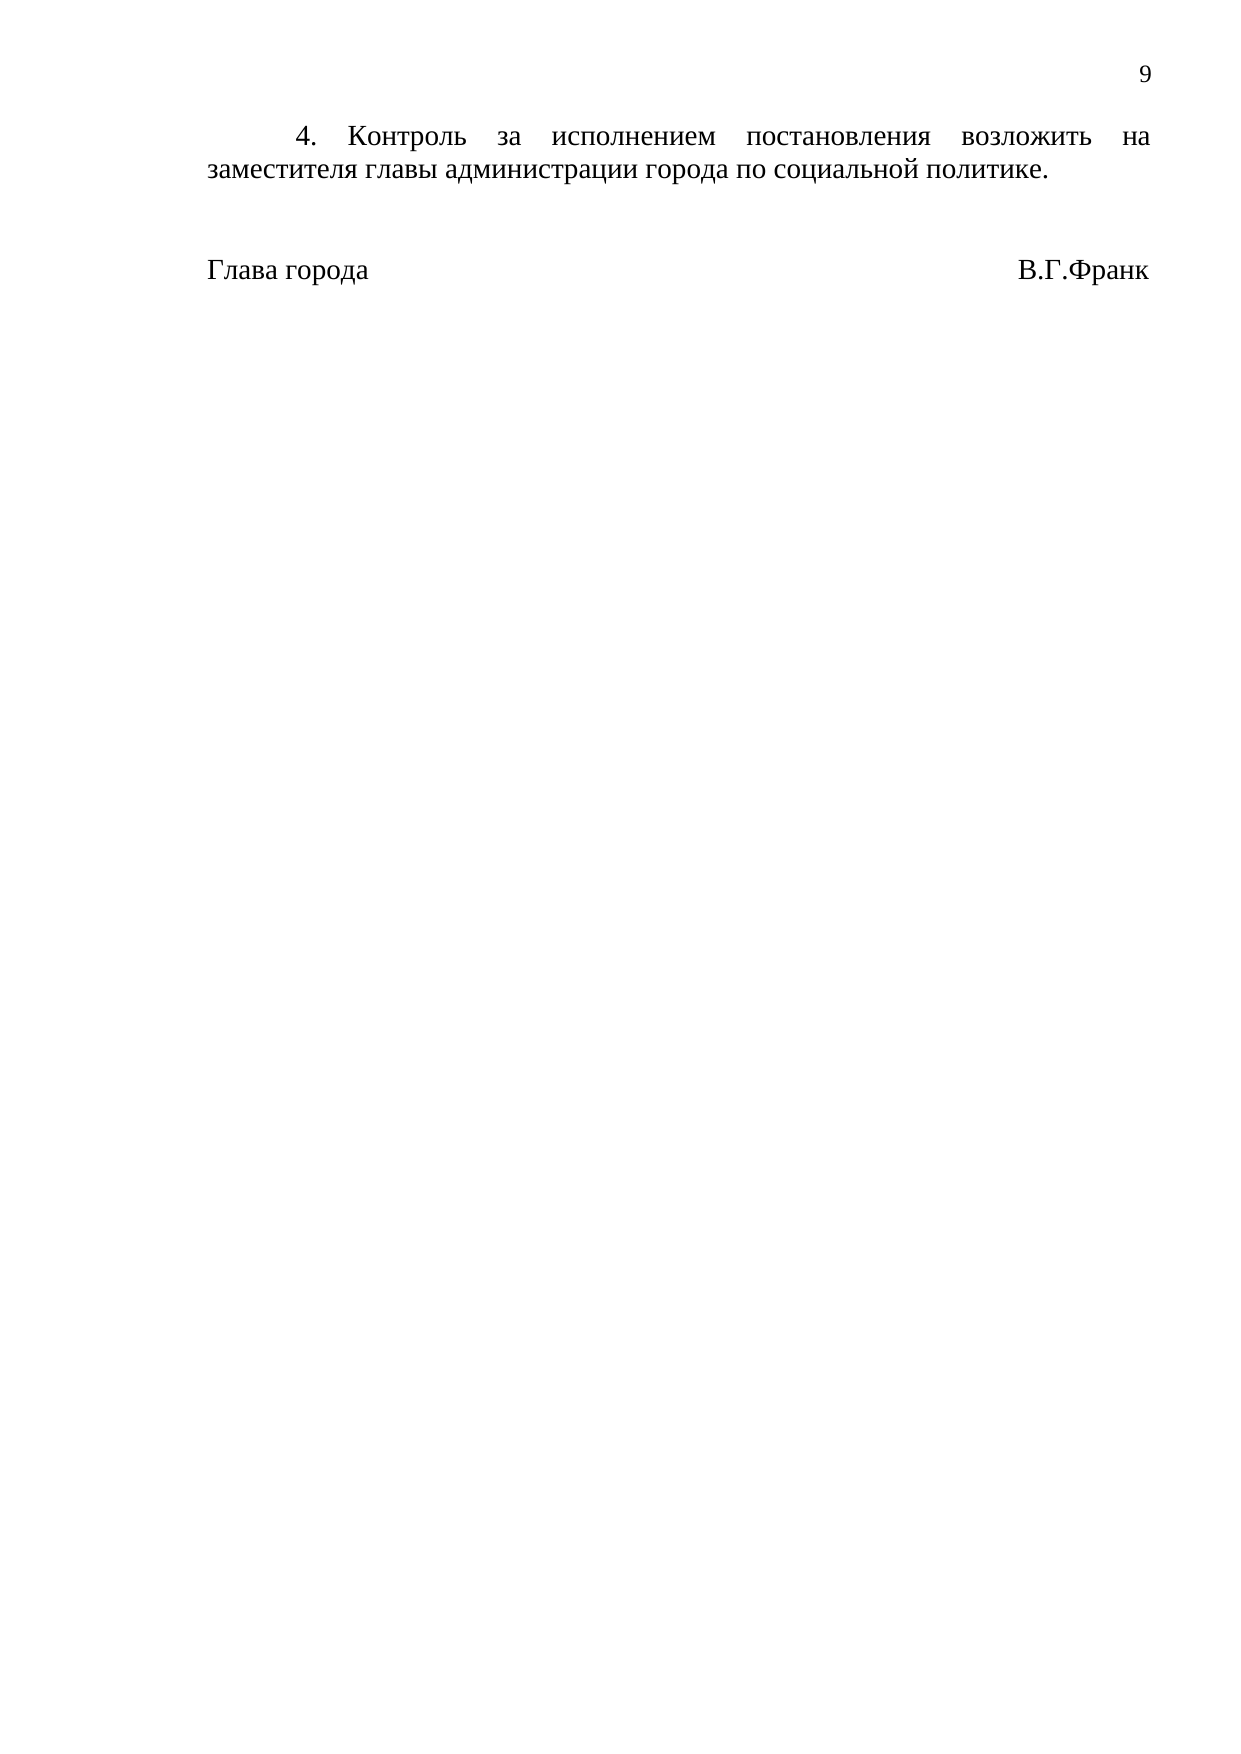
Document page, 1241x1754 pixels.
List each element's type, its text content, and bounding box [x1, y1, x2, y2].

text 4. Контроль за исполнением постановления возложить на заместителя главы администрации города по социальной политике. [207, 118, 1152, 185]
text Глава города В.Г.Франк [207, 252, 1152, 286]
